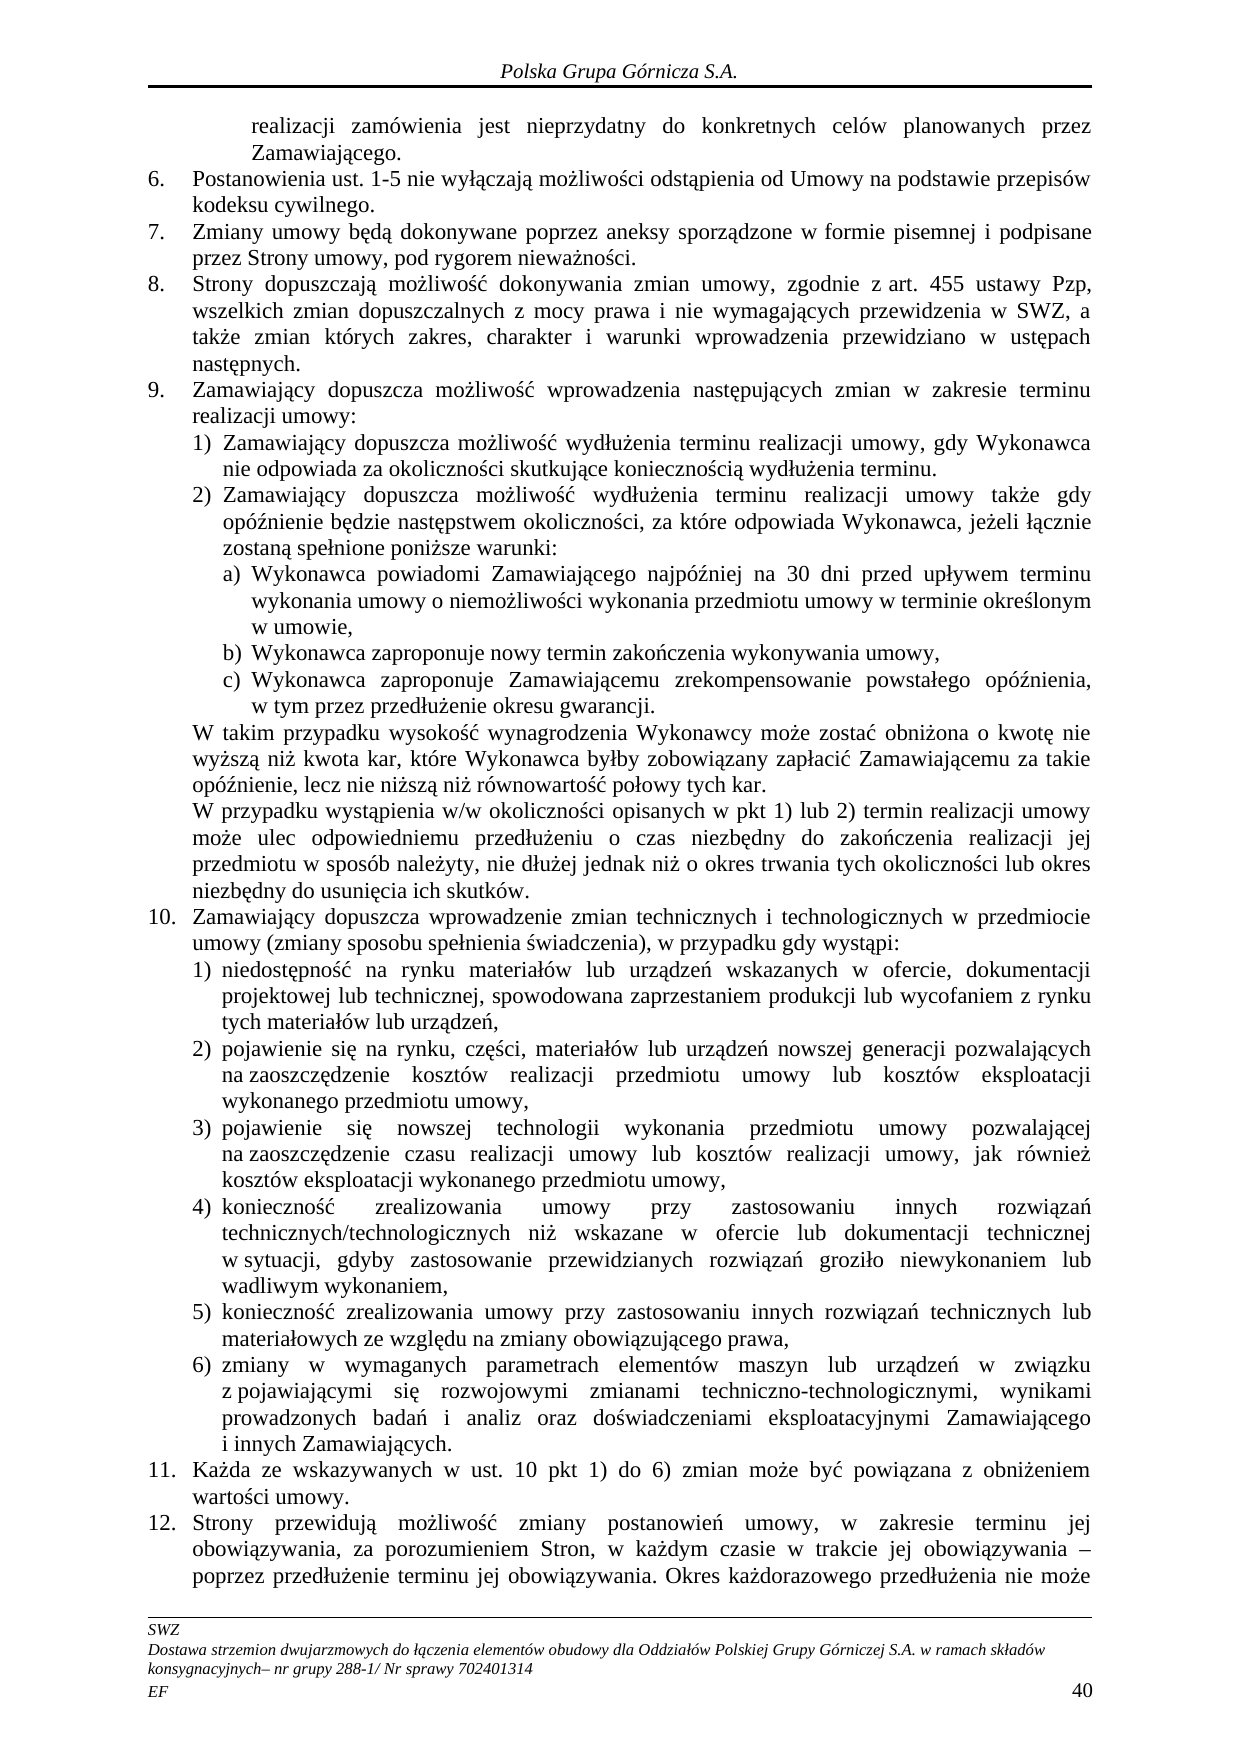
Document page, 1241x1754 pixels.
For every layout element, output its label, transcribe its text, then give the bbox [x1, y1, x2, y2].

list Każda ze wskazywanych w ust. 10 pkt 1) do 6) zmian może być powiązana z obniżeniem wartości umowy. [148, 1456, 1092, 1509]
list Wykonawca zaproponuje Zamawiającemu zrekompensowanie powstałego opóźnienia, w tym przez przedłużenie okresu gwarancji. [223, 666, 1092, 718]
list pojawienie się nowszej technologii wykonania przedmiotu umowy pozwalającej na zaoszczędzenie czasu realizacji umowy lub kosztów realizacji umowy, jak również kosztów eksploatacji wykonanego przedmiotu umowy, [192, 1114, 1092, 1193]
list Wykonawca powiadomi Zamawiającego najpóźniej na 30 dni przed upływem terminu wykonania umowy o niemożliwości wykonania przedmiotu umowy w terminie określonym w umowie, [223, 560, 1092, 639]
list Wykonawca zaproponuje nowy termin zakończenia wykonywania umowy, [223, 639, 1092, 666]
list konieczność zrealizowania umowy przy zastosowaniu innych rozwiązań technicznych/technologicznych niż wskazane w ofercie lub dokumentacji technicznej w sytuacji, gdyby zastosowanie przewidzianych rozwiązań groziło niewykonaniem lub wadliwym wykonaniem, [192, 1193, 1092, 1298]
list zmiany w wymaganych parametrach elementów maszyn lub urządzeń w związku z pojawiającymi się rozwojowymi zmianami techniczno-technologicznymi, wynikami prowadzonych badań i analiz oraz doświadczeniami eksploatacyjnymi Zamawiającego i innych Zamawiających. [192, 1351, 1092, 1456]
list Postanowienia ust. 1-5 nie wyłączają możliwości odstąpienia od Umowy na podstawie przepisów kodeksu cywilnego. [148, 165, 1092, 218]
list konieczność zrealizowania umowy przy zastosowaniu innych rozwiązań technicznych lub materiałowych ze względu na zmiany obowiązującego prawa, [192, 1298, 1092, 1351]
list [222, 112, 1092, 165]
list Strony dopuszczają możliwość dokonywania zmian umowy, zgodnie z art. 455 ustawy Pzp, wszelkich zmian dopuszczalnych z mocy prawa i nie wymagających przewidzenia w SWZ, a także zmian których zakres, charakter i warunki wprowadzenia przewidziano w ustępach następnych. [148, 271, 1092, 376]
list Zamawiający dopuszcza możliwość wydłużenia terminu realizacji umowy także gdy opóźnienie będzie następstwem okoliczności, za które odpowiada Wykonawca, jeżeli łącznie zostaną spełnione poniższe warunki: [192, 481, 1092, 560]
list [148, 1509, 1092, 1588]
text W przypadku wystąpienia w/w okoliczności opisanych w pkt 1) lub 2) termin realizacji umowy może ulec odpowiedniemu przedłużeniu o czas niezbędny do zakończenia realizacji jej przedmiotu w sposób należyty, nie dłużej jednak niż o okres trwania tych okoliczności lub okres niezbędny do usunięcia ich skutków. [192, 798, 1092, 903]
list Zamawiający dopuszcza możliwość wprowadzenia następujących zmian w zakresie terminu realizacji umowy: [148, 376, 1092, 429]
list pojawienie się na rynku, części, materiałów lub urządzeń nowszej generacji pozwalających na zaoszczędzenie kosztów realizacji przedmiotu umowy lub kosztów eksploatacji wykonanego przedmiotu umowy, [192, 1035, 1092, 1114]
list Zmiany umowy będą dokonywane poprzez aneksy sporządzone w formie pisemnej i podpisane przez Strony umowy, pod rygorem nieważności. [148, 218, 1092, 271]
list Zamawiający dopuszcza możliwość wydłużenia terminu realizacji umowy, gdy Wykonawca nie odpowiada za okoliczności skutkujące koniecznością wydłużenia terminu. [192, 429, 1092, 481]
list Zamawiający dopuszcza wprowadzenie zmian technicznych i technologicznych w przedmiocie umowy (zmiany sposobu spełnienia świadczenia), w przypadku gdy wystąpi: [148, 903, 1092, 956]
text W takim przypadku wysokość wynagrodzenia Wykonawcy może zostać obniżona o kwotę nie wyższą niż kwota kar, które Wykonawca byłby zobowiązany zapłacić Zamawiającemu za takie opóźnienie, lecz nie niższą niż równowartość połowy tych kar. [192, 718, 1092, 798]
list niedostępność na rynku materiałów lub urządzeń wskazanych w ofercie, dokumentacji projektowej lub technicznej, spowodowana zaprzestaniem produkcji lub wycofaniem z rynku tych materiałów lub urządzeń, [192, 956, 1092, 1035]
